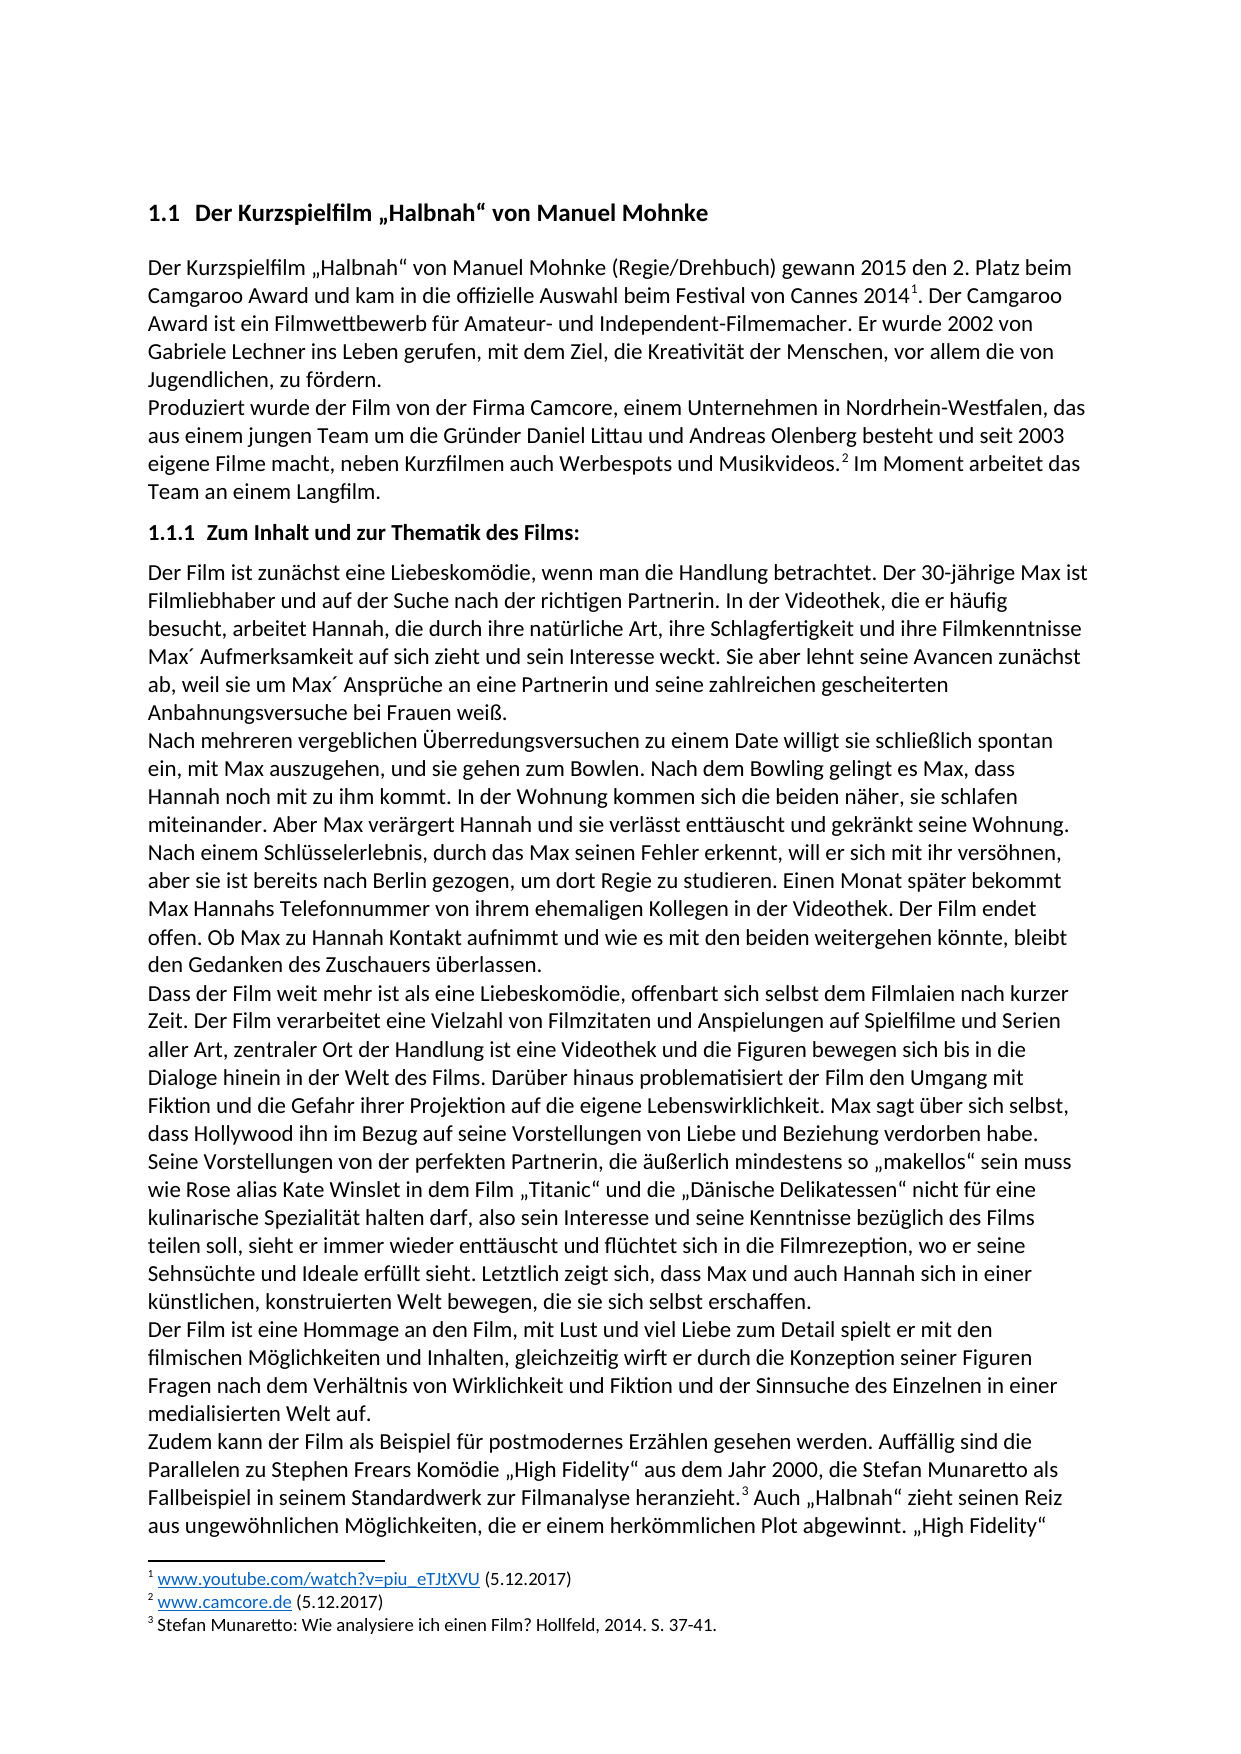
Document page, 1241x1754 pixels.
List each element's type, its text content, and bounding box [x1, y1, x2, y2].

text Der Film ist zunächst eine Liebeskomödie, wenn man die Handlung betrachtet. Der 30-jährige Max ist Filmliebhaber und auf der Suche nach der richtigen Partnerin. In der Videothek, die er häufig besucht, arbeitet Hannah, die durch ihre natürliche Art, ihre Schlagfertigkeit und ihre Filmkenntnisse Max´ Aufmerksamkeit auf sich zieht und sein Interesse weckt. Sie aber lehnt seine Avancen zunächst ab, weil sie um Max´ Ansprüche an eine Partnerin und seine zahlreichen gescheiterten Anbahnungsversuche bei Frauen weiß. Nach mehreren vergeblichen Überredungsversuchen zu einem Date willigt sie schließlich spontan ein, mit Max auszugehen, und sie gehen zum Bowlen. Nach dem Bowling gelingt es Max, dass Hannah noch mit zu ihm kommt. In der Wohnung kommen sich die beiden näher, sie schlafen miteinander. Aber Max verärgert Hannah und sie verlässt enttäuscht und gekränkt seine Wohnung. Nach einem Schlüsselerlebnis, durch das Max seinen Fehler erkennt, will er sich mit ihr versöhnen, aber sie ist bereits nach Berlin gezogen, um dort Regie zu studieren. Einen Monat später bekommt Max Hannahs Telefonnummer von ihrem ehemaligen Kollegen in der Videothek. Der Film endet offen. Ob Max zu Hannah Kontakt aufnimmt und wie es mit den beiden weitergehen könnte, bleibt den Gedanken des Zuschauers überlassen. Dass der Film weit mehr ist als eine Liebeskomödie, offenbart sich selbst dem Filmlaien nach kurzer Zeit. Der Film verarbeitet eine Vielzahl von Filmzitaten und Anspielungen auf Spielfilme und Serien aller Art, zentraler Ort der Handlung ist eine Videothek und die Figuren bewegen sich bis in die Dialoge hinein in der Welt des Films. Darüber hinaus problematisiert der Film den Umgang mit Fiktion und die Gefahr ihrer Projektion auf die eigene Lebenswirklichkeit. Max sagt über sich selbst, dass Hollywood ihn im Bezug auf seine Vorstellungen von Liebe und Beziehung verdorben habe. Seine Vorstellungen von der perfekten Partnerin, die äußerlich mindestens so „makellos“ sein muss wie Rose alias Kate Winslet in dem Film „Titanic“ und die „Dänische Delikatessen“ nicht für eine kulinarische Spezialität halten darf, also sein Interesse und seine Kenntnisse bezüglich des Films teilen soll, sieht er immer wieder enttäuscht und flüchtet sich in die Filmrezeption, wo er seine Sehnsüchte und Ideale erfüllt sieht. Letztlich zeigt sich, dass Max und auch Hannah sich in einer künstlichen, konstruierten Welt bewegen, die sie sich selbst erschaffen. Der Film ist eine Hommage an den Film, mit Lust und viel Liebe zum Detail spielt er mit den filmischen Möglichkeiten und Inhalten, gleichzeitig wirft er durch die Konzeption seiner Figuren Fragen nach dem Verhältnis von Wirklichkeit und Fiktion und der Sinnsuche des Einzelnen in einer medialisierten Welt auf. [148, 558, 1093, 1427]
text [148, 1427, 1093, 1539]
subtitle Zum Inhalt und zur Thematik des Films: [148, 518, 1093, 546]
text Der Kurzspielfilm „Halbnah“ von Manuel Mohnke (Regie/Drehbuch) gewann 2015 den 2. Platz beim Camgaroo Award und kam in die offizielle Auswahl beim Festival von Cannes 2014. Der Camgaroo Award ist ein Filmwettbewerb für Amateur- und Independent-Filmemacher. Er wurde 2002 von Gabriele Lechner ins Leben gerufen, mit dem Ziel, die Kreativität der Menschen, vor allem die von Jugendlichen, zu fördern. Produziert wurde der Film von der Firma Camcore, einem Unternehmen in Nordrhein-Westfalen, das aus einem jungen Team um die Gründer Daniel Littau und Andreas Olenberg besteht und seit 2003 eigene Filme macht, neben Kurzfilmen auch Werbespots und Musikvideos. Im Moment arbeitet das Team an einem Langfilm. [148, 253, 1093, 505]
subtitle Der Kurzspielfilm „Halbnah“ von Manuel Mohnke [148, 198, 1093, 228]
